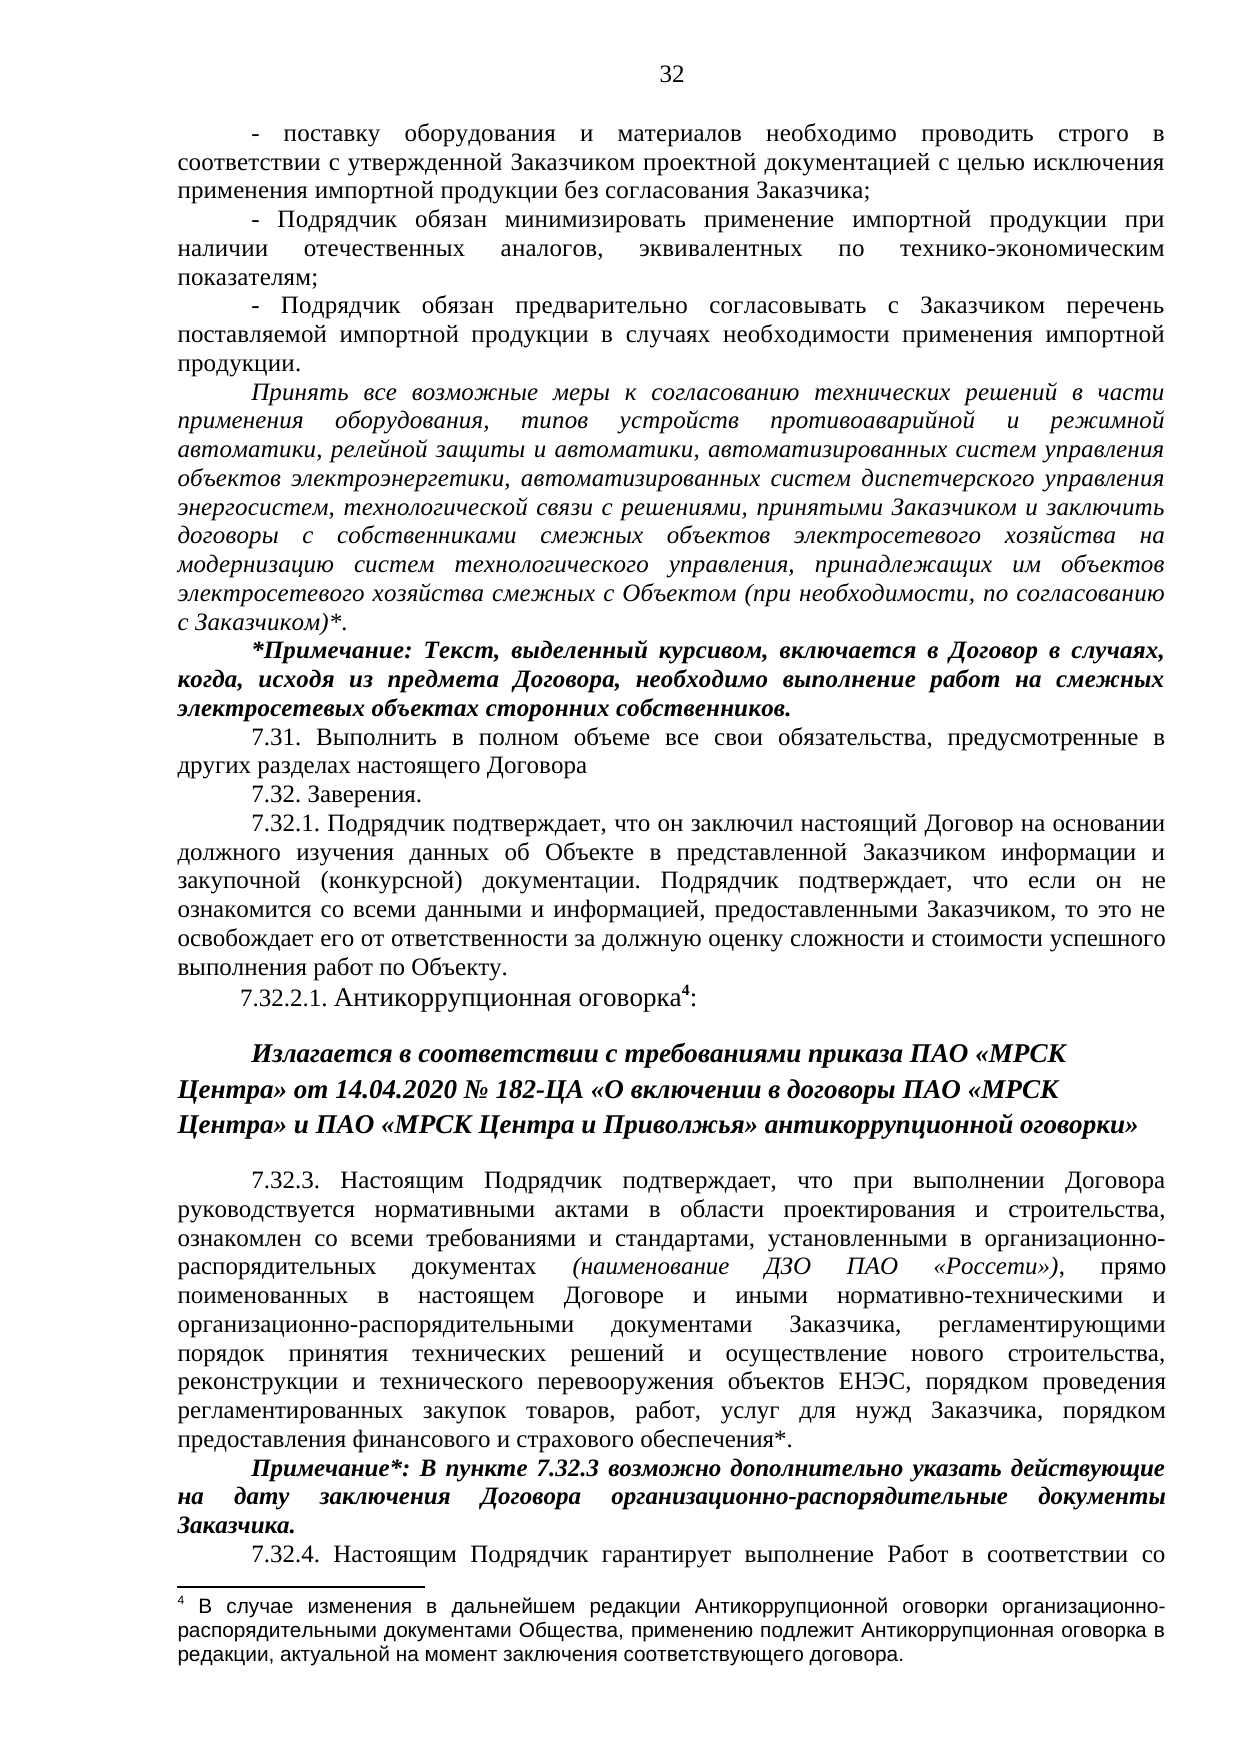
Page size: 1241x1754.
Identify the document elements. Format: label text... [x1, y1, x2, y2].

text - Подрядчик обязан минимизировать применение импортной продукции при наличии отечественных аналогов, эквивалентных по технико-экономическим показателям; [177, 204, 1166, 291]
text - поставку оборудования и материалов необходимо проводить строго в соответствии с утвержденной Заказчиком проектной документацией с целью исключения применения импортной продукции без согласования Заказчика; [177, 118, 1166, 204]
text *Примечание: Текст, выделенный курсивом, включается в Договор в случаях, когда, исходя из предмета Договора, необходимо выполнение работ на смежных электросетевых объектах сторонних собственников. [177, 636, 1166, 722]
text Принять все возможные меры к согласованию технических решений в части применения оборудования, типов устройств противоаварийной и режимной автоматики, релейной защиты и автоматики, автоматизированных систем управления объектов электроэнергетики, автоматизированных систем диспетчерского управления энергосистем, технологической связи с решениями, принятыми Заказчиком и заключить договоры с собственниками смежных объектов электросетевого хозяйства на модернизацию систем технологического управления, принадлежащих им объектов электросетевого хозяйства смежных с Объектом (при необходимости, по согласованию с Заказчиком)*. [177, 377, 1166, 636]
text 7.32.1. Подрядчик подтверждает, что он заключил настоящий Договор на основании должного изучения данных об Объекте в представленной Заказчиком информации и закупочной (конкурсной) документации. Подрядчик подтверждает, что если он не ознакомится со всеми данными и информацией, предоставленными Заказчиком, то это не освобождает его от ответственности за должную оценку сложности и стоимости успешного выполнения работ по Объекту. [177, 808, 1166, 981]
text 7.31. Выполнить в полном объеме все свои обязательства, предусмотренные в других разделах настоящего Договора [177, 722, 1166, 779]
text Излагается в соответствии с требованиями приказа ПАО «МРСК Центра» от 14.04.2020 № 182-ЦА «О включении в договоры ПАО «МРСК Центра» и ПАО «МРСК Центра и Приволжья» антикоррупционной оговорки» [177, 1037, 1166, 1140]
text 7.32.3. Настоящим Подрядчик подтверждает, что при выполнении Договора руководствуется нормативными актами в области проектирования и строительства, ознакомлен со всеми требованиями и стандартами, установленными в организационно-распорядительных документах (наименование ДЗО ПАО «Россети»), прямо поименованных в настоящем Договоре и иными нормативно-техническими и организационно-распорядительными документами Заказчика, регламентирующими порядок принятия технических решений и осуществление нового строительства, реконструкции и технического перевооружения объектов ЕНЭС, порядком проведения регламентированных закупок товаров, работ, услуг для нужд Заказчика, порядком предоставления финансового и страхового обеспечения*. [177, 1165, 1166, 1453]
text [177, 1539, 1166, 1568]
text 7.32. Заверения. [177, 779, 1166, 808]
text - Подрядчик обязан предварительно согласовывать с Заказчиком перечень поставляемой импортной продукции в случаях необходимости применения импортной продукции. [177, 291, 1166, 377]
text 7.32.2.1. Антикоррупционная оговорка: [177, 981, 1166, 1012]
text Примечание*: В пункте 7.32.3 возможно дополнительно указать действующие на дату заключения Договора организационно-распорядительные документы Заказчика. [177, 1453, 1166, 1539]
